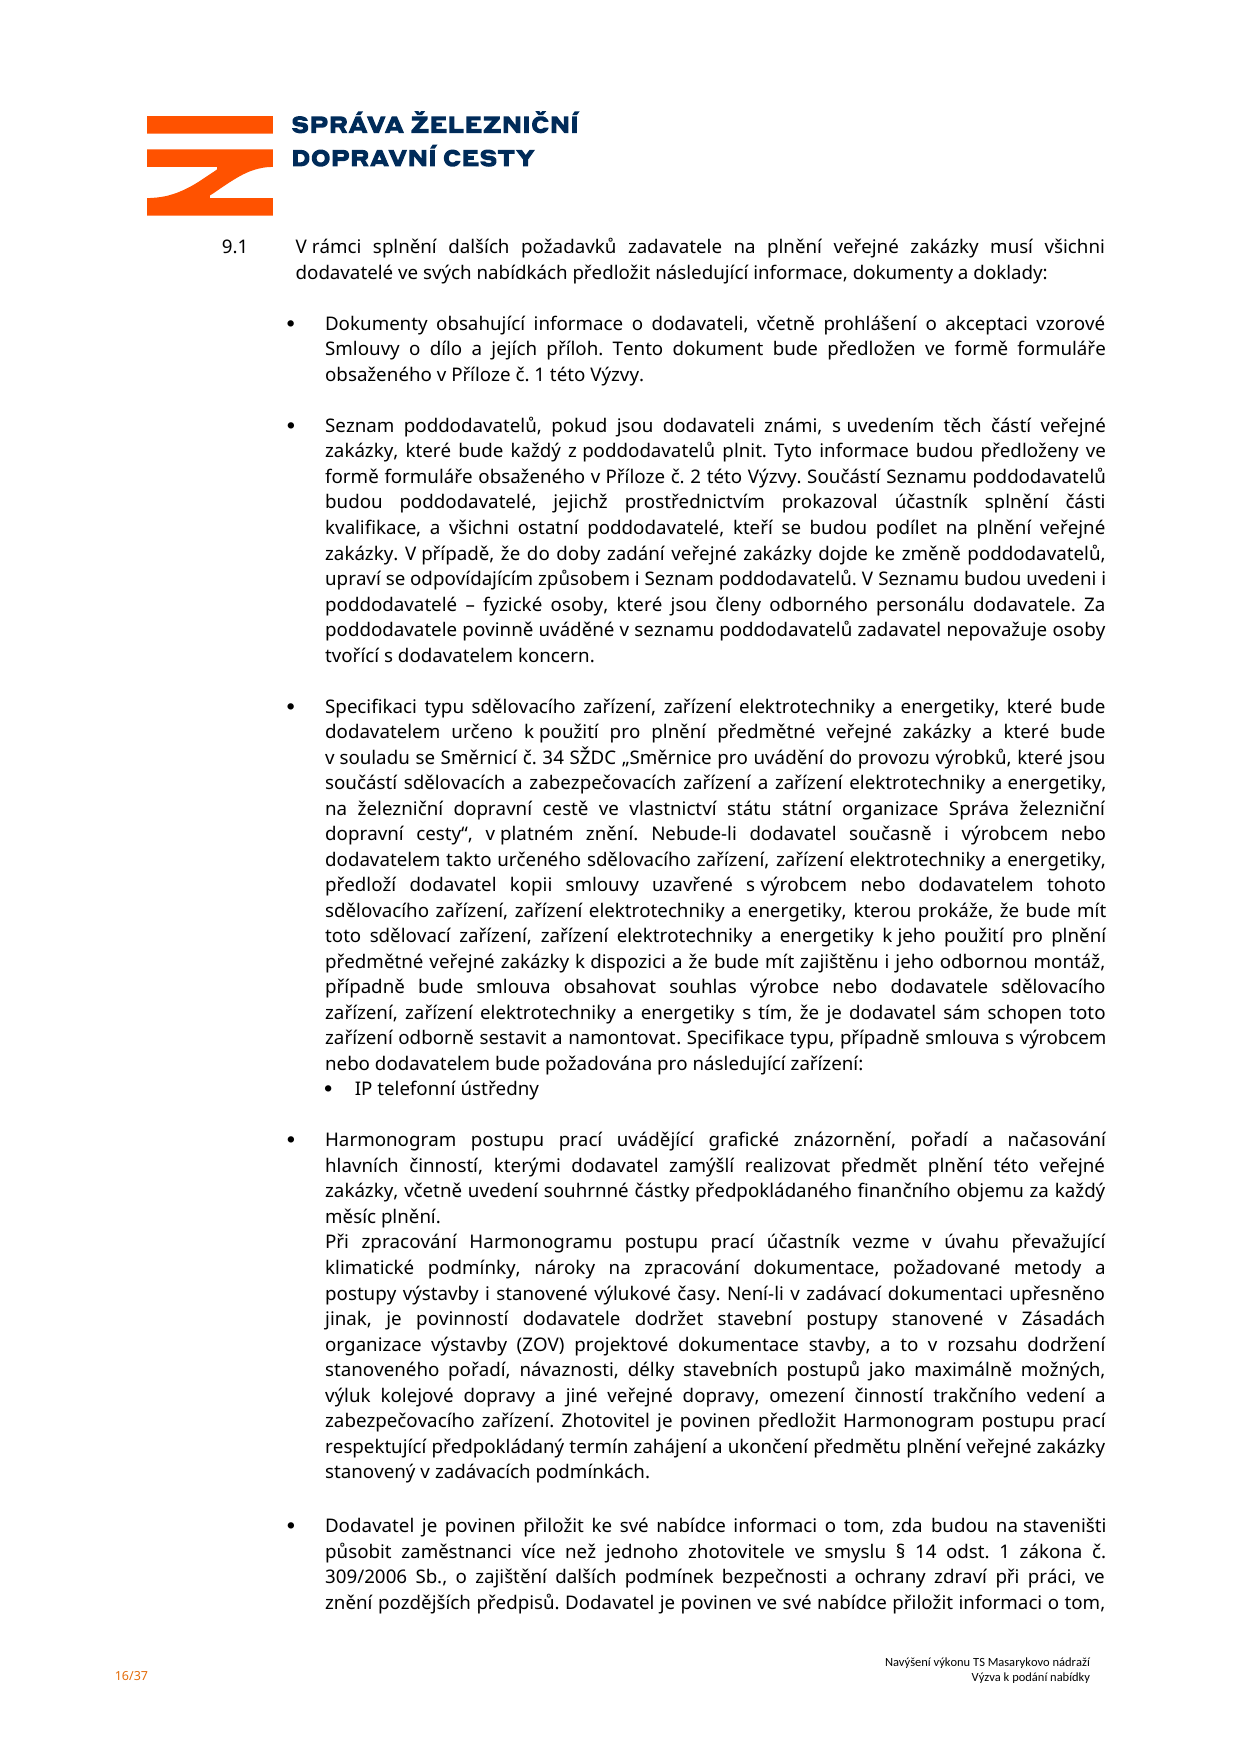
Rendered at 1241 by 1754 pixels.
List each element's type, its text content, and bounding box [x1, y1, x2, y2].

list Harmonogram postupu prací uvádějící grafické znázornění, pořadí a načasování hlavních činností, kterými dodavatel zamýšlí realizovat předmět plnění této veřejné zakázky, včetně uvedení souhrnné částky předpokládaného finančního objemu za každý měsíc plnění. [288, 1127, 1106, 1229]
list Dokumenty obsahující informace o dodavateli, včetně prohlášení o akceptaci vzorové Smlouvy o dílo a jejích příloh. Tento dokument bude předložen ve formě formuláře obsaženého v Příloze č. 1 této Výzvy. [287, 310, 1106, 387]
list Seznam poddodavatelů, pokud jsou dodavateli známi, s uvedením těch částí veřejné zakázky, které bude každý z poddodavatelů plnit. Tyto informace budou předloženy ve formě formuláře obsaženého v Příloze č. 2 této Výzvy. Součástí Seznamu poddodavatelů budou poddodavatelé, jejichž prostřednictvím prokazoval účastník splnění části kvalifikace, a všichni ostatní poddodavatelé, kteří se budou podílet na plnění veřejné zakázky. V případě, že do doby zadání veřejné zakázky dojde ke změně poddodavatelů, upraví se odpovídajícím způsobem i Seznam poddodavatelů. V Seznamu budou uvedeni i poddodavatelé – fyzické osoby, které jsou členy odborného personálu dodavatele. Za poddodavatele povinně uváděné v seznamu poddodavatelů zadavatel nepovažuje osoby tvořící s dodavatelem koncern. [288, 412, 1106, 667]
text Při zpracování Harmonogramu postupu prací účastník vezme v úvahu převažující klimatické podmínky, nároky na zpracování dokumentace, požadované metody a postupy výstavby i stanovené výlukové časy. Není-li v zadávací dokumentaci upřesněno jinak, je povinností dodavatele dodržet stavební postupy stanovené v Zásadách organizace výstavby (ZOV) projektové dokumentace stavby, a to v rozsahu dodržení stanoveného pořadí, návaznosti, délky stavebních postupů jako maximálně možných, výluk kolejové dopravy a jiné veřejné dopravy, omezení činností trakčního vedení a zabezpečovacího zařízení. Zhotovitel je povinen předložit Harmonogram postupu prací respektující předpokládaný termín zahájení a ukončení předmětu plnění veřejné zakázky stanovený v zadávacích podmínkách. [325, 1229, 1106, 1484]
list IP telefonní ústředny [325, 1076, 1106, 1101]
list Specifikaci typu sdělovacího zařízení, zařízení elektrotechniky a energetiky, které bude dodavatelem určeno k použití pro plnění předmětné veřejné zakázky a které bude v souladu se Směrnicí č. 34 SŽDC „Směrnice pro uvádění do provozu výrobků, které jsou součástí sdělovacích a zabezpečovacích zařízení a zařízení elektrotechniky a energetiky, na železniční dopravní cestě ve vlastnictví státu státní organizace Správa železniční dopravní cesty“, v platném znění. Nebude-li dodavatel současně i výrobcem nebo dodavatelem takto určeného sdělovacího zařízení, zařízení elektrotechniky a energetiky, předloží dodavatel kopii smlouvy uzavřené s výrobcem nebo dodavatelem tohoto sdělovacího zařízení, zařízení elektrotechniky a energetiky, kterou prokáže, že bude mít toto sdělovací zařízení, zařízení elektrotechniky a energetiky k jeho použití pro plnění předmětné veřejné zakázky k dispozici a že bude mít zajištěnu i jeho odbornou montáž, případně bude smlouva obsahovat souhlas výrobce nebo dodavatele sdělovacího zařízení, zařízení elektrotechniky a energetiky s tím, že je dodavatel sám schopen toto zařízení odborně sestavit a namontovat. Specifikace typu, případně smlouva s výrobcem nebo dodavatelem bude požadována pro následující zařízení: [287, 693, 1106, 1076]
list V rámci splnění dalších požadavků zadavatele na plnění veřejné zakázky musí všichni dodavatelé ve svých nabídkách předložit následující informace, dokumenty a doklady: [222, 233, 1106, 284]
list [288, 1513, 1106, 1615]
